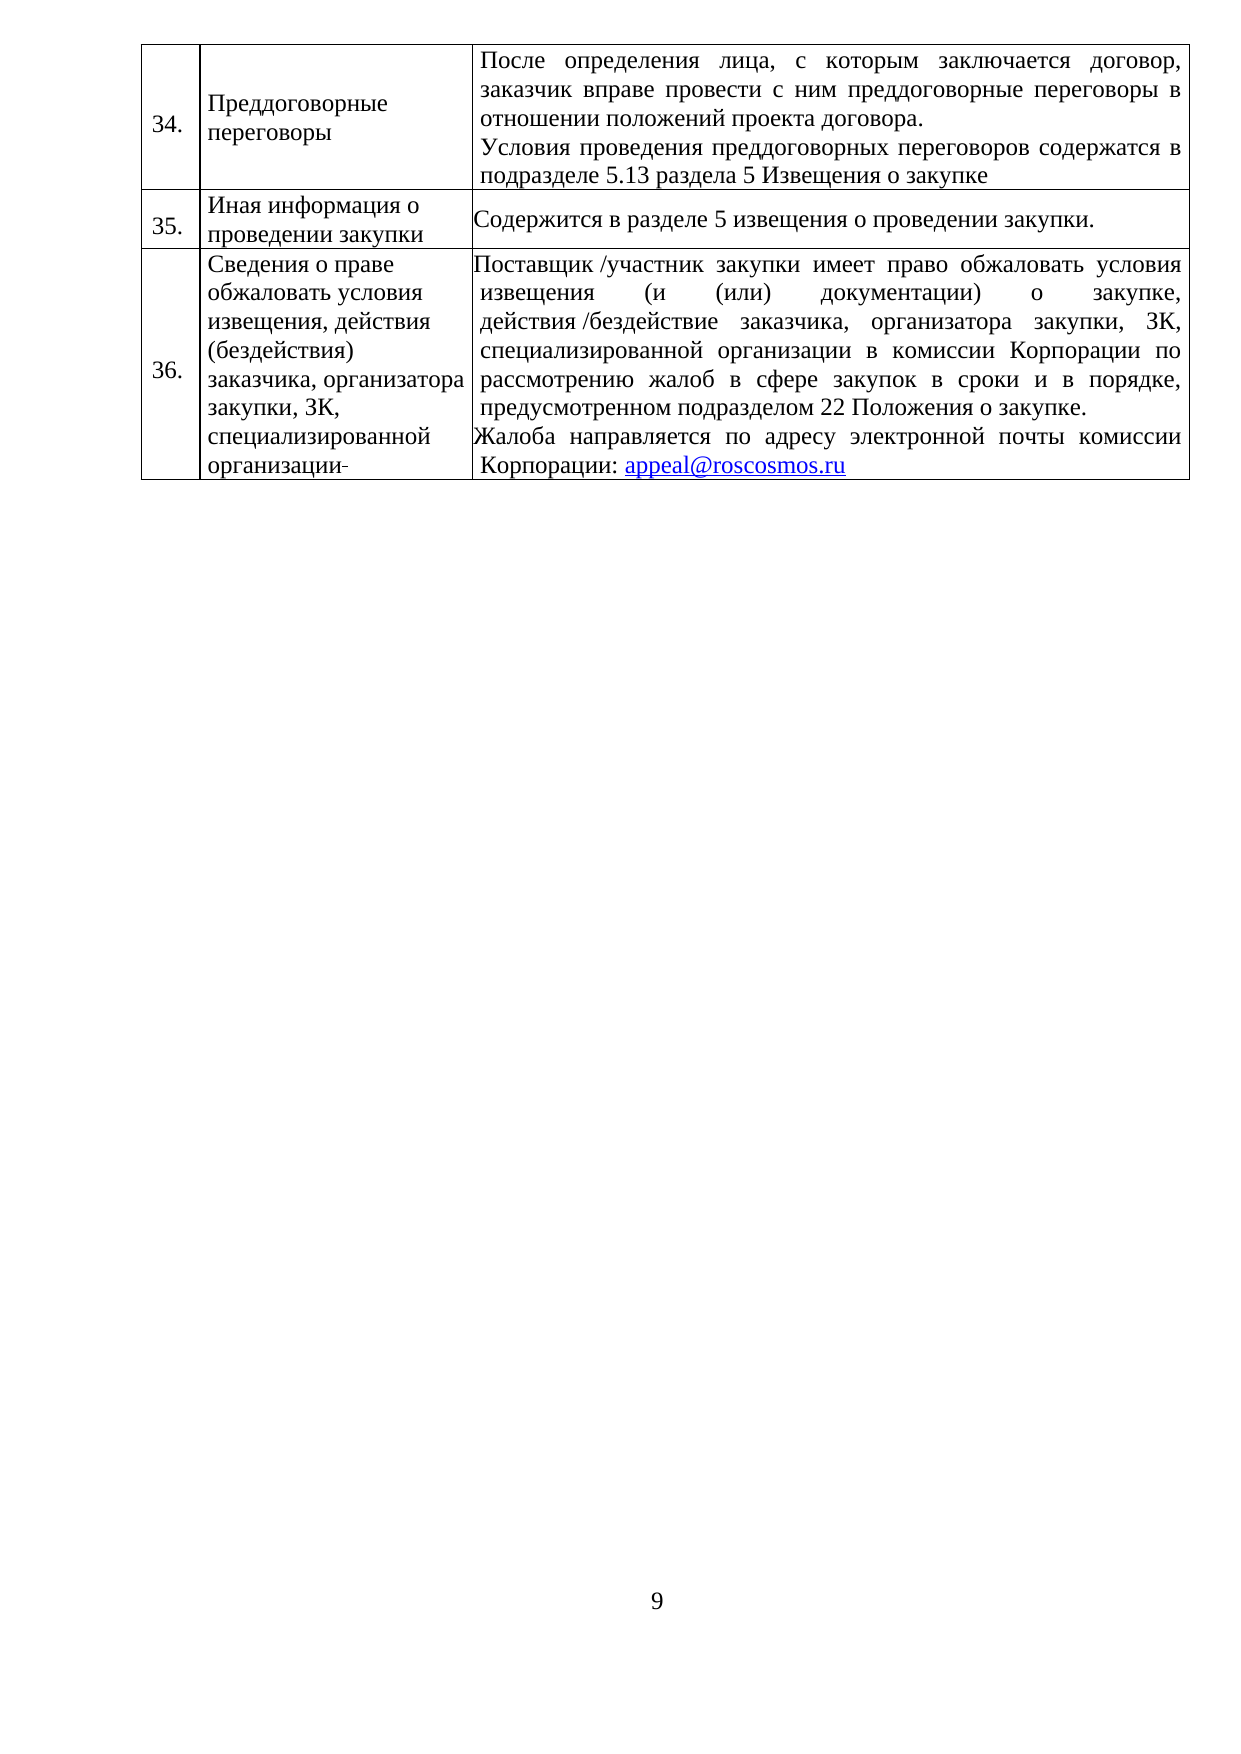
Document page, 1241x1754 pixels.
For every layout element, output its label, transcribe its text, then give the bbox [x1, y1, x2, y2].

table_cell [142, 45, 199, 189]
table_cell После определения лица, с которым заключается договор, заказчик вправе провести с ним преддоговорные переговоры в отношении положений проекта договора. Условия проведения преддоговорных переговоров содержатся в подразделе 5.13 раздела 5 Извещения о закупке [473, 45, 1189, 189]
table_cell [142, 190, 199, 248]
table_cell Сведения о праве обжаловать условия извещения, действия (бездействия) заказчика, организатора закупки, ЗК, специализированной организации [201, 249, 472, 479]
table_cell [142, 249, 199, 479]
table_cell Содержится в разделе 5 извещения о проведении закупки. [473, 190, 1189, 248]
table_cell Преддоговорные переговоры [201, 45, 472, 189]
table_cell Поставщик /участник закупки имеет право обжаловать условия извещения (и (или) документации) о закупке, действия /бездействие заказчика, организатора закупки, ЗК, специализированной организации в комиссии Корпорации по рассмотрению жалоб в сфере закупок в сроки и в порядке, предусмотренном подразделом 22 Положения о закупке. Жалоба направляется по адресу электронной почты комиссии Корпорации: appeal@roscosmos.ru [473, 249, 1189, 479]
table_cell Иная информация о проведении закупки [201, 190, 472, 248]
